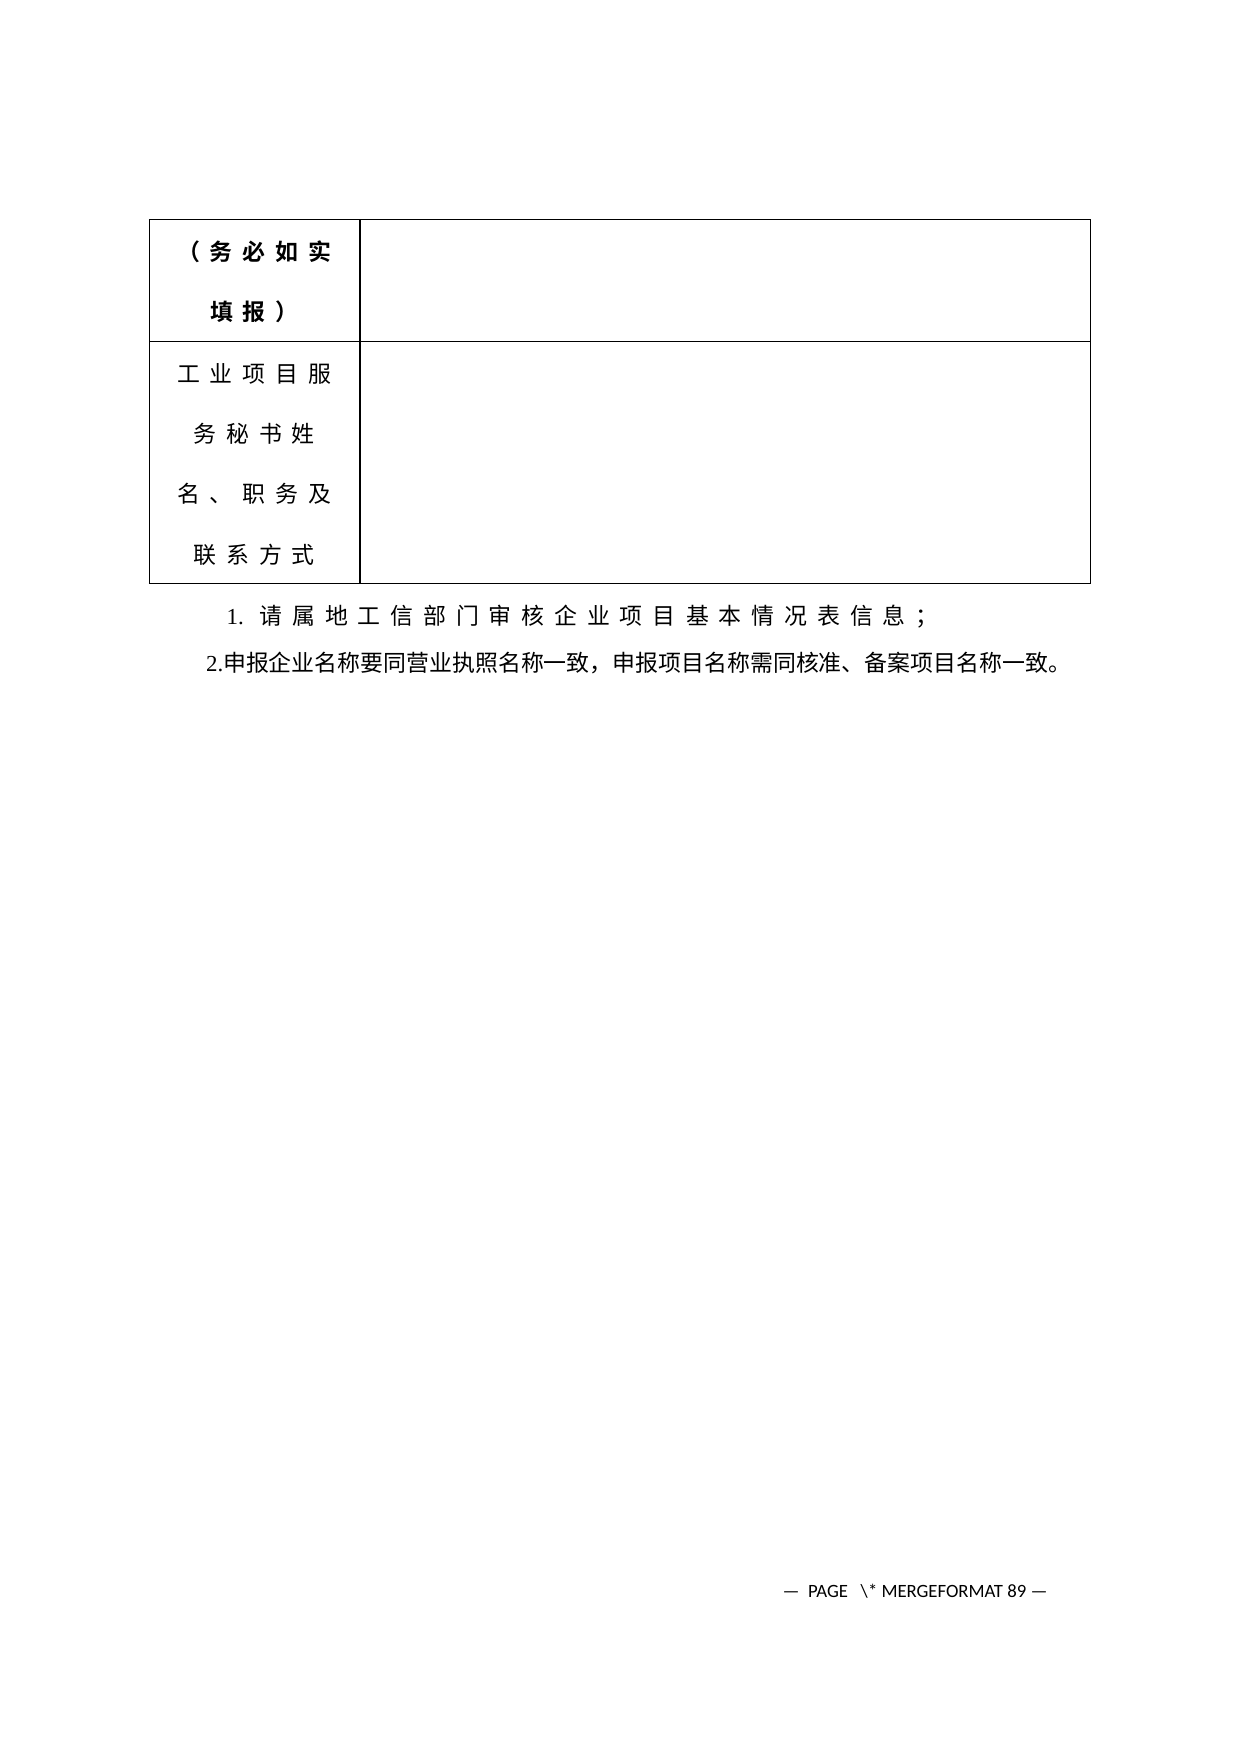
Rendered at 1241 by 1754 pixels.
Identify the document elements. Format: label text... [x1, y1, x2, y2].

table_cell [150, 220, 359, 341]
text 2.申报企业名称要同营业执照名称一致，申报项目名称需同核准、备案项目名称一致。 [161, 645, 1079, 678]
table_cell 工业项目服务秘书姓名、职务及联系方式 [150, 342, 359, 583]
text 1.请属地工信部门审核企业项目基本情况表信息； [161, 584, 1079, 645]
table_cell [361, 220, 1090, 341]
table_cell [361, 342, 1090, 583]
